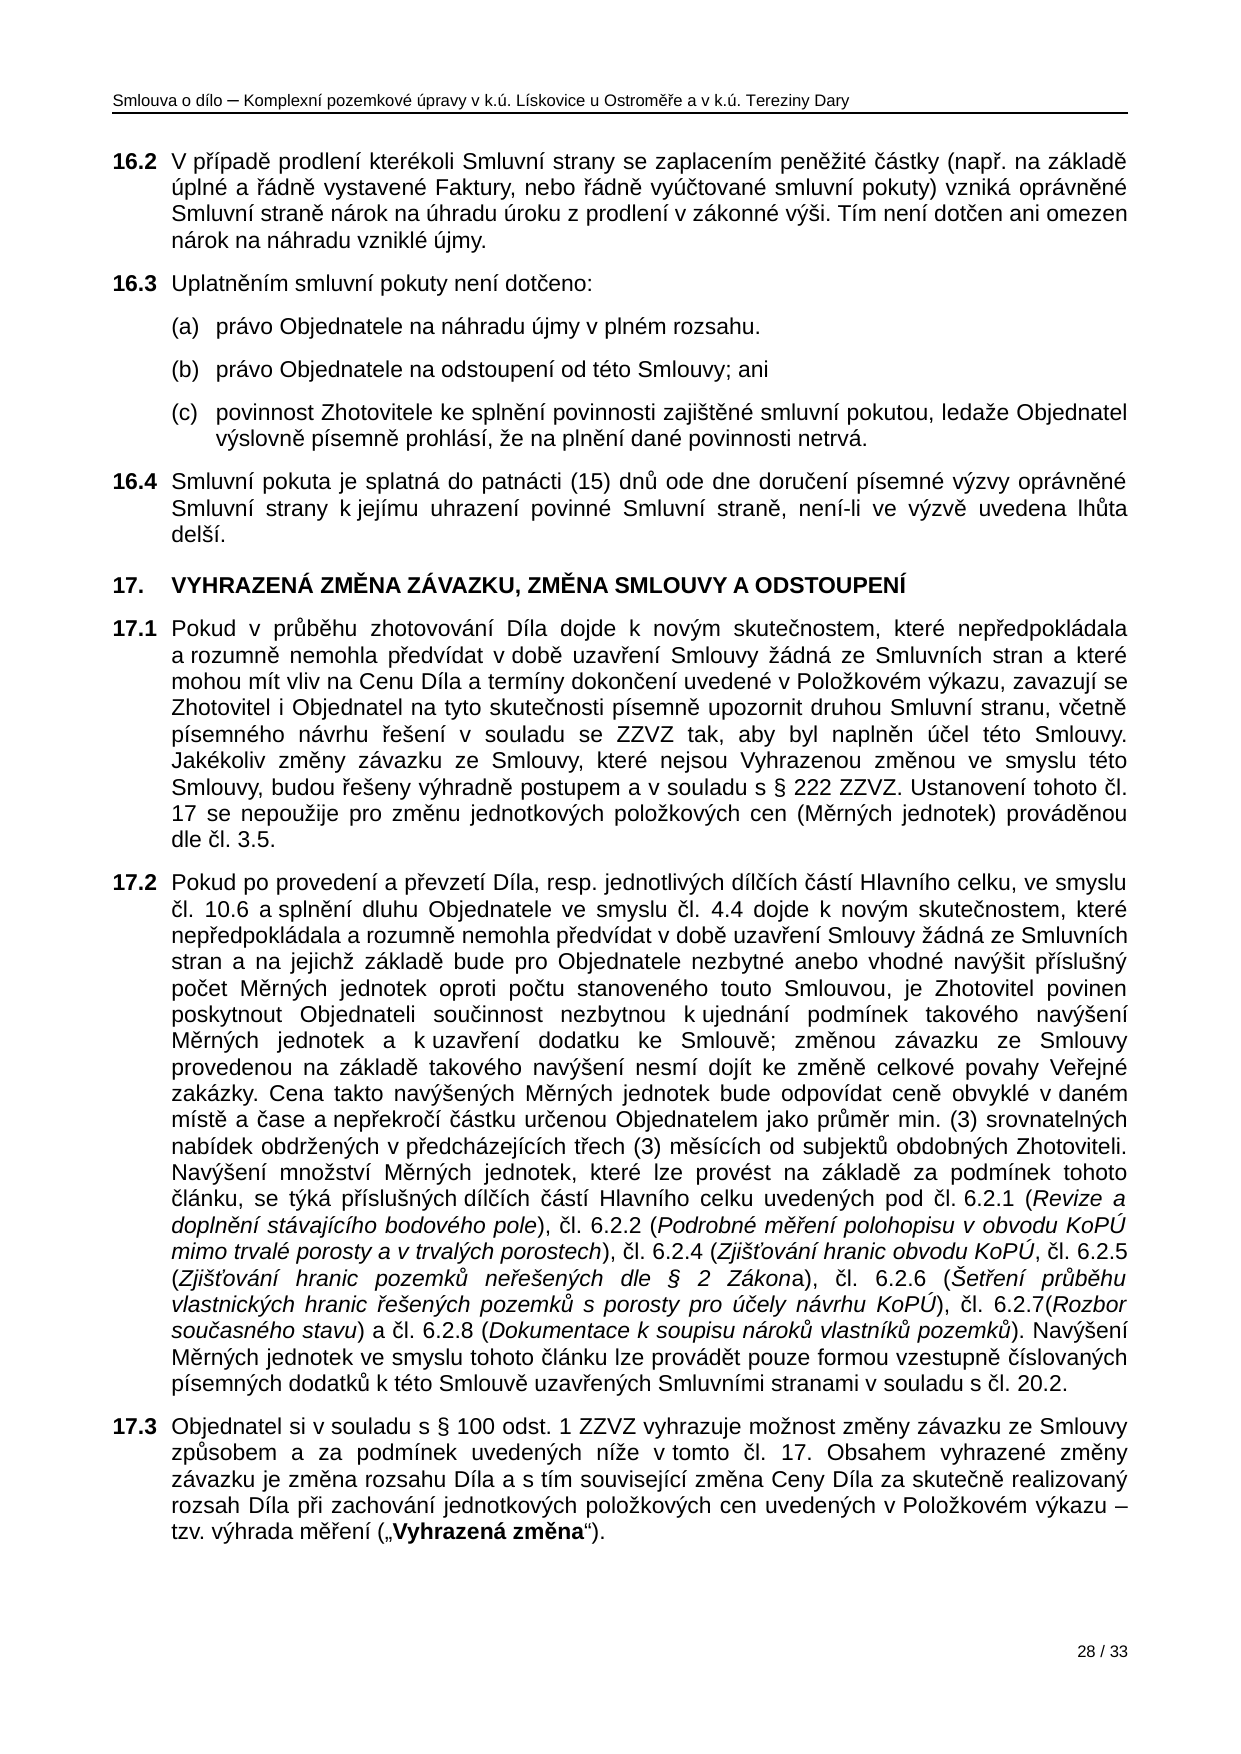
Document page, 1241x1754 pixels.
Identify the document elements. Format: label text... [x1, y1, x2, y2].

text Pokud v průběhu zhotovování Díla dojde k novým skutečnostem, které nepředpokládala a rozumně nemohla předvídat v době uzavření Smlouvy žádná ze Smluvních stran a které mohou mít vliv na Cenu Díla a termíny dokončení uvedené v Položkovém výkazu, zavazují se Zhotovitel i Objednatel na tyto skutečnosti písemně upozornit druhou Smluvní stranu, včetně písemného návrhu řešení v souladu se ZZVZ tak, aby byl naplněn účel této Smlouvy. Jakékoliv změny závazku ze Smlouvy, které nejsou Vyhrazenou změnou ve smyslu této Smlouvy, budou řešeny výhradně postupem a v souladu s § 222 ZZVZ. Ustanovení tohoto čl. 17 se nepoužije pro změnu jednotkových položkových cen (Měrných jednotek) prováděnou dle čl. 3.5. [112, 615, 1128, 852]
text Uplatněním smluvní pokuty není dotčeno: [112, 270, 1128, 296]
text V případě prodlení kterékoli Smluvní strany se zaplacením peněžité částky (např. na základě úplné a řádně vystavené Faktury, nebo řádně vyúčtované smluvní pokuty) vzniká oprávněné Smluvní straně nárok na úhradu úroku z prodlení v zákonné výši. Tím není dotčen ani omezen nárok na náhradu vzniklé újmy. [112, 148, 1128, 253]
list právo Objednatele na náhradu újmy v plném rozsahu. [171, 313, 1128, 339]
text Smluvní pokuta je splatná do patnácti (15) dnů ode dne doručení písemné výzvy oprávněné Smluvní strany k jejímu uhrazení povinné Smluvní straně, není-li ve výzvě uvedena lhůta delší. [112, 468, 1128, 547]
text Vyhrazená změna závazku, změna smlouvy a odstoupení [112, 572, 1128, 599]
list povinnost Zhotovitele ke splnění povinnosti zajištěné smluvní pokutou, ledaže Objednatel výslovně písemně prohlásí, že na plnění dané povinnosti netrvá. [171, 399, 1128, 452]
list právo Objednatele na odstoupení od této Smlouvy; ani [171, 356, 1128, 382]
text Objednatel si v souladu s § 100 odst. 1 ZZVZ vyhrazuje možnost změny závazku ze Smlouvy způsobem a za podmínek uvedených níže v tomto čl. 17. Obsahem vyhrazené změny závazku je změna rozsahu Díla a s tím související změna Ceny Díla za skutečně realizovaný rozsah Díla při zachování jednotkových položkových cen uvedených v Položkovém výkazu – tzv. výhrada měření („Vyhrazená změna“). [112, 1413, 1128, 1545]
text Pokud po provedení a převzetí Díla, resp. jednotlivých dílčích částí Hlavního celku, ve smyslu čl. 10.6 a splnění dluhu Objednatele ve smyslu čl. 4.4 dojde k novým skutečnostem, které nepředpokládala a rozumně nemohla předvídat v době uzavření Smlouvy žádná ze Smluvních stran a na jejichž základě bude pro Objednatele nezbytné anebo vhodné navýšit příslušný počet Měrných jednotek oproti počtu stanoveného touto Smlouvou, je Zhotovitel povinen poskytnout Objednateli součinnost nezbytnou k ujednání podmínek takového navýšení Měrných jednotek a k uzavření dodatku ke Smlouvě; změnou závazku ze Smlouvy provedenou na základě takového navýšení nesmí dojít ke změně celkové povahy Veřejné zakázky. Cena takto navýšených Měrných jednotek bude odpovídat ceně obvyklé v daném místě a čase a nepřekročí částku určenou Objednatelem jako průměr min. (3) srovnatelných nabídek obdržených v předcházejících třech (3) měsících od subjektů obdobných Zhotoviteli. Navýšení množství Měrných jednotek, které lze provést na základě za podmínek tohoto článku, se týká příslušných dílčích částí Hlavního celku uvedených pod čl. 6.2.1 (Revize a doplnění stávajícího bodového pole), čl. 6.2.2 (Podrobné měření polohopisu v obvodu KoPÚ mimo trvalé porosty a v trvalých porostech), čl. 6.2.4 (Zjišťování hranic obvodu KoPÚ, čl. 6.2.5 (Zjišťování hranic pozemků neřešených dle § 2 Zákona), čl. 6.2.6 (Šetření průběhu vlastnických hranic řešených pozemků s porosty pro účely návrhu KoPÚ), čl. 6.2.7(Rozbor současného stavu) a čl. 6.2.8 (Dokumentace k soupisu nároků vlastníků pozemků). Navýšení Měrných jednotek ve smyslu tohoto článku lze provádět pouze formou vzestupně číslovaných písemných dodatků k této Smlouvě uzavřených Smluvními stranami v souladu s čl. 20.2. [112, 869, 1128, 1396]
